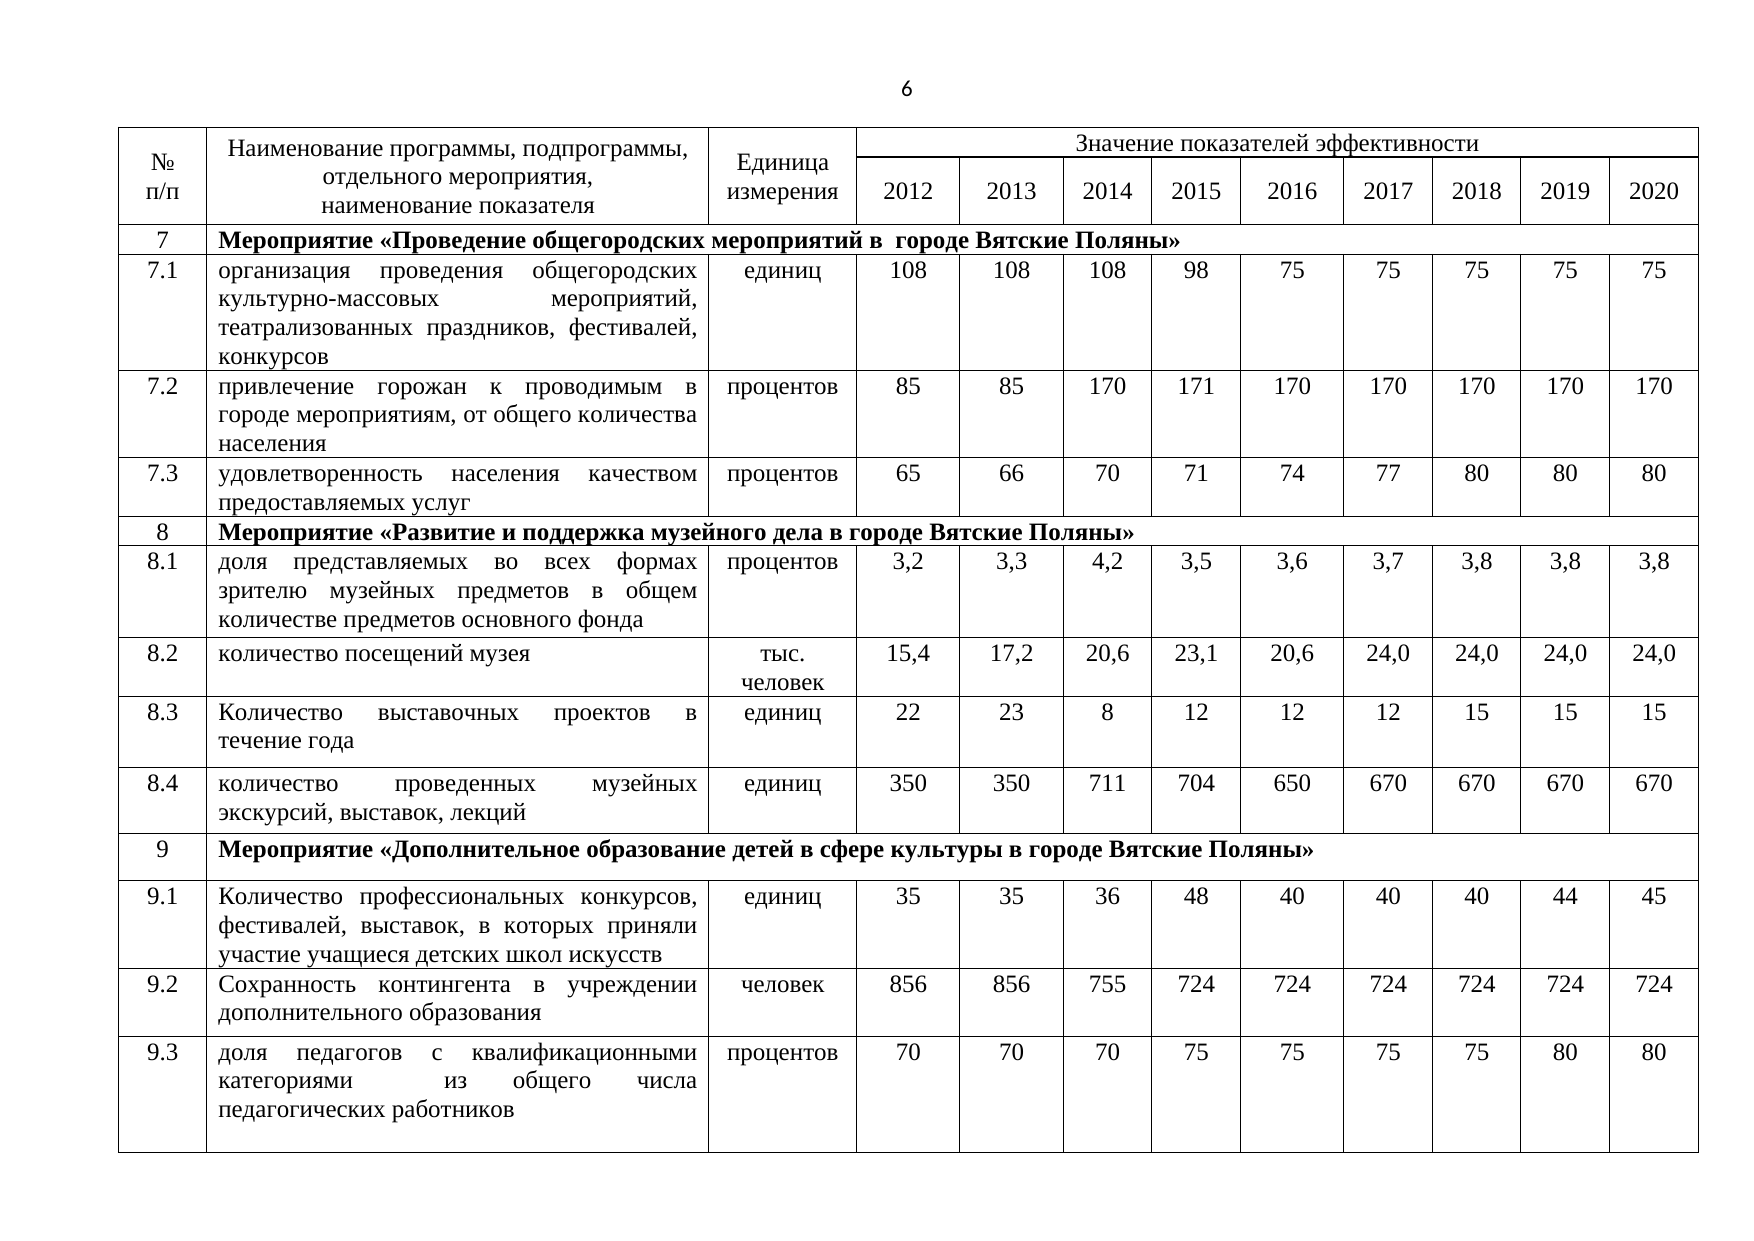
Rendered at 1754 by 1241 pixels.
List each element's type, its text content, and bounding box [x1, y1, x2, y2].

table_cell 8.4 [119, 768, 206, 833]
table_cell 9.1 [119, 881, 206, 968]
table_cell Количество выставочных проектов в течение года [207, 697, 708, 767]
table_cell единиц [709, 881, 856, 968]
table_cell 350 [960, 768, 1063, 833]
table_cell 755 [1064, 969, 1151, 1036]
table_cell 80 [1433, 458, 1520, 516]
table_cell 3,8 [1521, 546, 1609, 637]
table_cell 170 [1433, 371, 1520, 457]
table_cell Мероприятие «Дополнительное образование детей в сфере культуры в городе Вятские Поляны» [207, 834, 1698, 880]
table_cell 2018 [1433, 158, 1520, 224]
table_cell 17,2 [960, 638, 1063, 696]
table_cell 15 [1521, 697, 1609, 767]
table_cell 12 [1241, 697, 1343, 767]
table_cell Количество профессиональных конкурсов, фестивалей, выставок, в которых приняли участие учащиеся детских школ искусств [207, 881, 708, 968]
table_cell 75 [1152, 1037, 1240, 1152]
table_cell 12 [1344, 697, 1432, 767]
table_header Значение показателей эффективности [857, 128, 1698, 156]
table_cell 23 [960, 697, 1063, 767]
table_cell 40 [1344, 881, 1432, 968]
table_cell 80 [1521, 458, 1609, 516]
table_cell 65 [857, 458, 959, 516]
table_cell 44 [1521, 881, 1609, 968]
table_cell 3,5 [1152, 546, 1240, 637]
table_cell 724 [1152, 969, 1240, 1036]
table_cell процентов [709, 1037, 856, 1152]
table_cell 8.1 [119, 546, 206, 637]
table_cell 20,6 [1241, 638, 1343, 696]
table_cell 80 [1521, 1037, 1609, 1152]
table_cell 85 [960, 371, 1063, 457]
table_cell 70 [857, 1037, 959, 1152]
table_cell 35 [857, 881, 959, 968]
table_header № п/п [119, 128, 206, 224]
table_cell 3,2 [857, 546, 959, 637]
table_cell 85 [857, 371, 959, 457]
table_cell 856 [960, 969, 1063, 1036]
table_cell 2019 [1521, 158, 1609, 224]
table_cell 75 [1433, 1037, 1520, 1152]
table_header Наименование программы, подпрограммы, отдельного мероприятия, наименование показателя [207, 128, 708, 224]
table_cell 2015 [1152, 158, 1240, 224]
table_cell 12 [1152, 697, 1240, 767]
table_cell 80 [1610, 458, 1698, 516]
table_cell 45 [1610, 881, 1698, 968]
table_cell 650 [1241, 768, 1343, 833]
table_cell доля представляемых во всех формах зрителю музейных предметов в общем количестве предметов основного фонда [207, 546, 708, 637]
table_cell 7 [119, 225, 206, 254]
table_cell Мероприятие «Развитие и поддержка музейного дела в городе Вятские Поляны» [207, 517, 1698, 545]
table_cell единиц [709, 255, 856, 370]
table_cell 2012 [857, 158, 959, 224]
table_cell 15 [1433, 697, 1520, 767]
table_cell 24,0 [1610, 638, 1698, 696]
table_cell 2020 [1610, 158, 1698, 224]
table_cell 7.3 [119, 458, 206, 516]
table_cell 350 [857, 768, 959, 833]
table_cell 15,4 [857, 638, 959, 696]
table_cell 75 [1241, 255, 1343, 370]
table_cell 170 [1344, 371, 1432, 457]
table_cell 23,1 [1152, 638, 1240, 696]
table_cell 108 [857, 255, 959, 370]
table_cell 3,7 [1344, 546, 1432, 637]
table_cell человек [709, 969, 856, 1036]
table_cell 724 [1433, 969, 1520, 1036]
table_cell Сохранность контингента в учреждении дополнительного образования [207, 969, 708, 1036]
table_cell 711 [1064, 768, 1151, 833]
table_cell 70 [960, 1037, 1063, 1152]
table_cell 8.2 [119, 638, 206, 696]
table_cell 22 [857, 697, 959, 767]
table_cell 75 [1433, 255, 1520, 370]
table_cell 3,8 [1433, 546, 1520, 637]
table_cell 7.2 [119, 371, 206, 457]
table_cell привлечение горожан к проводимым в городе мероприятиям, от общего количества населения [207, 371, 708, 457]
table_cell 66 [960, 458, 1063, 516]
table_cell 35 [960, 881, 1063, 968]
table_cell количество проведенных музейных экскурсий, выставок, лекций [207, 768, 708, 833]
table_cell 856 [857, 969, 959, 1036]
table_cell 8 [119, 517, 206, 545]
table_cell 75 [1344, 1037, 1432, 1152]
table_cell 170 [1521, 371, 1609, 457]
table_cell 2017 [1344, 158, 1432, 224]
table_cell единиц [709, 768, 856, 833]
table_cell 170 [1610, 371, 1698, 457]
table_cell 4,2 [1064, 546, 1151, 637]
table_cell 3,8 [1610, 546, 1698, 637]
table_cell 670 [1521, 768, 1609, 833]
table_cell 9 [119, 834, 206, 880]
table_cell 670 [1344, 768, 1432, 833]
table_cell 70 [1064, 1037, 1151, 1152]
table_cell 170 [1241, 371, 1343, 457]
table_cell удовлетворенность населения качеством предоставляемых услуг [207, 458, 708, 516]
table_cell организация проведения общегородских культурно-массовых мероприятий, театрализованных праздников, фестивалей, конкурсов [207, 255, 708, 370]
table_cell 24,0 [1344, 638, 1432, 696]
table_cell 48 [1152, 881, 1240, 968]
table_cell 75 [1521, 255, 1609, 370]
table_cell процентов [709, 458, 856, 516]
table_cell 724 [1344, 969, 1432, 1036]
table_cell 7.1 [119, 255, 206, 370]
table_cell 74 [1241, 458, 1343, 516]
table_cell 8.3 [119, 697, 206, 767]
table_cell 2013 [960, 158, 1063, 224]
table_cell 724 [1521, 969, 1609, 1036]
table_cell 170 [1064, 371, 1151, 457]
table_cell 8 [1064, 697, 1151, 767]
table_cell 75 [1344, 255, 1432, 370]
table_cell 24,0 [1433, 638, 1520, 696]
table_cell единиц [709, 697, 856, 767]
table_header Единица измерения [709, 128, 856, 224]
table_cell 3,3 [960, 546, 1063, 637]
table_cell 724 [1610, 969, 1698, 1036]
table_cell 9.3 [119, 1037, 206, 1152]
table_cell доля педагогов с квалификационными категориями из общего числа педагогических работников [207, 1037, 708, 1152]
table_cell количество посещений музея [207, 638, 708, 696]
table_cell процентов [709, 546, 856, 637]
table_cell 36 [1064, 881, 1151, 968]
table_cell Мероприятие «Проведение общегородских мероприятий в городе Вятские Поляны» [207, 225, 1698, 254]
table_cell 670 [1433, 768, 1520, 833]
table_cell 75 [1610, 255, 1698, 370]
table_cell процентов [709, 371, 856, 457]
table_cell 108 [960, 255, 1063, 370]
table_cell тыс. человек [709, 638, 856, 696]
table_cell 3,6 [1241, 546, 1343, 637]
table_cell 75 [1241, 1037, 1343, 1152]
table_cell 704 [1152, 768, 1240, 833]
table_cell 40 [1241, 881, 1343, 968]
table_cell 15 [1610, 697, 1698, 767]
table_cell 71 [1152, 458, 1240, 516]
table_cell 171 [1152, 371, 1240, 457]
table_cell 40 [1433, 881, 1520, 968]
table_cell 20,6 [1064, 638, 1151, 696]
table_cell 80 [1610, 1037, 1698, 1152]
table_cell 2014 [1064, 158, 1151, 224]
table_cell 77 [1344, 458, 1432, 516]
table_cell 724 [1241, 969, 1343, 1036]
table_cell 70 [1064, 458, 1151, 516]
table_cell 24,0 [1521, 638, 1609, 696]
table_cell 9.2 [119, 969, 206, 1036]
table_cell 98 [1152, 255, 1240, 370]
table_cell 670 [1610, 768, 1698, 833]
table_cell 108 [1064, 255, 1151, 370]
table_cell 2016 [1241, 158, 1343, 224]
